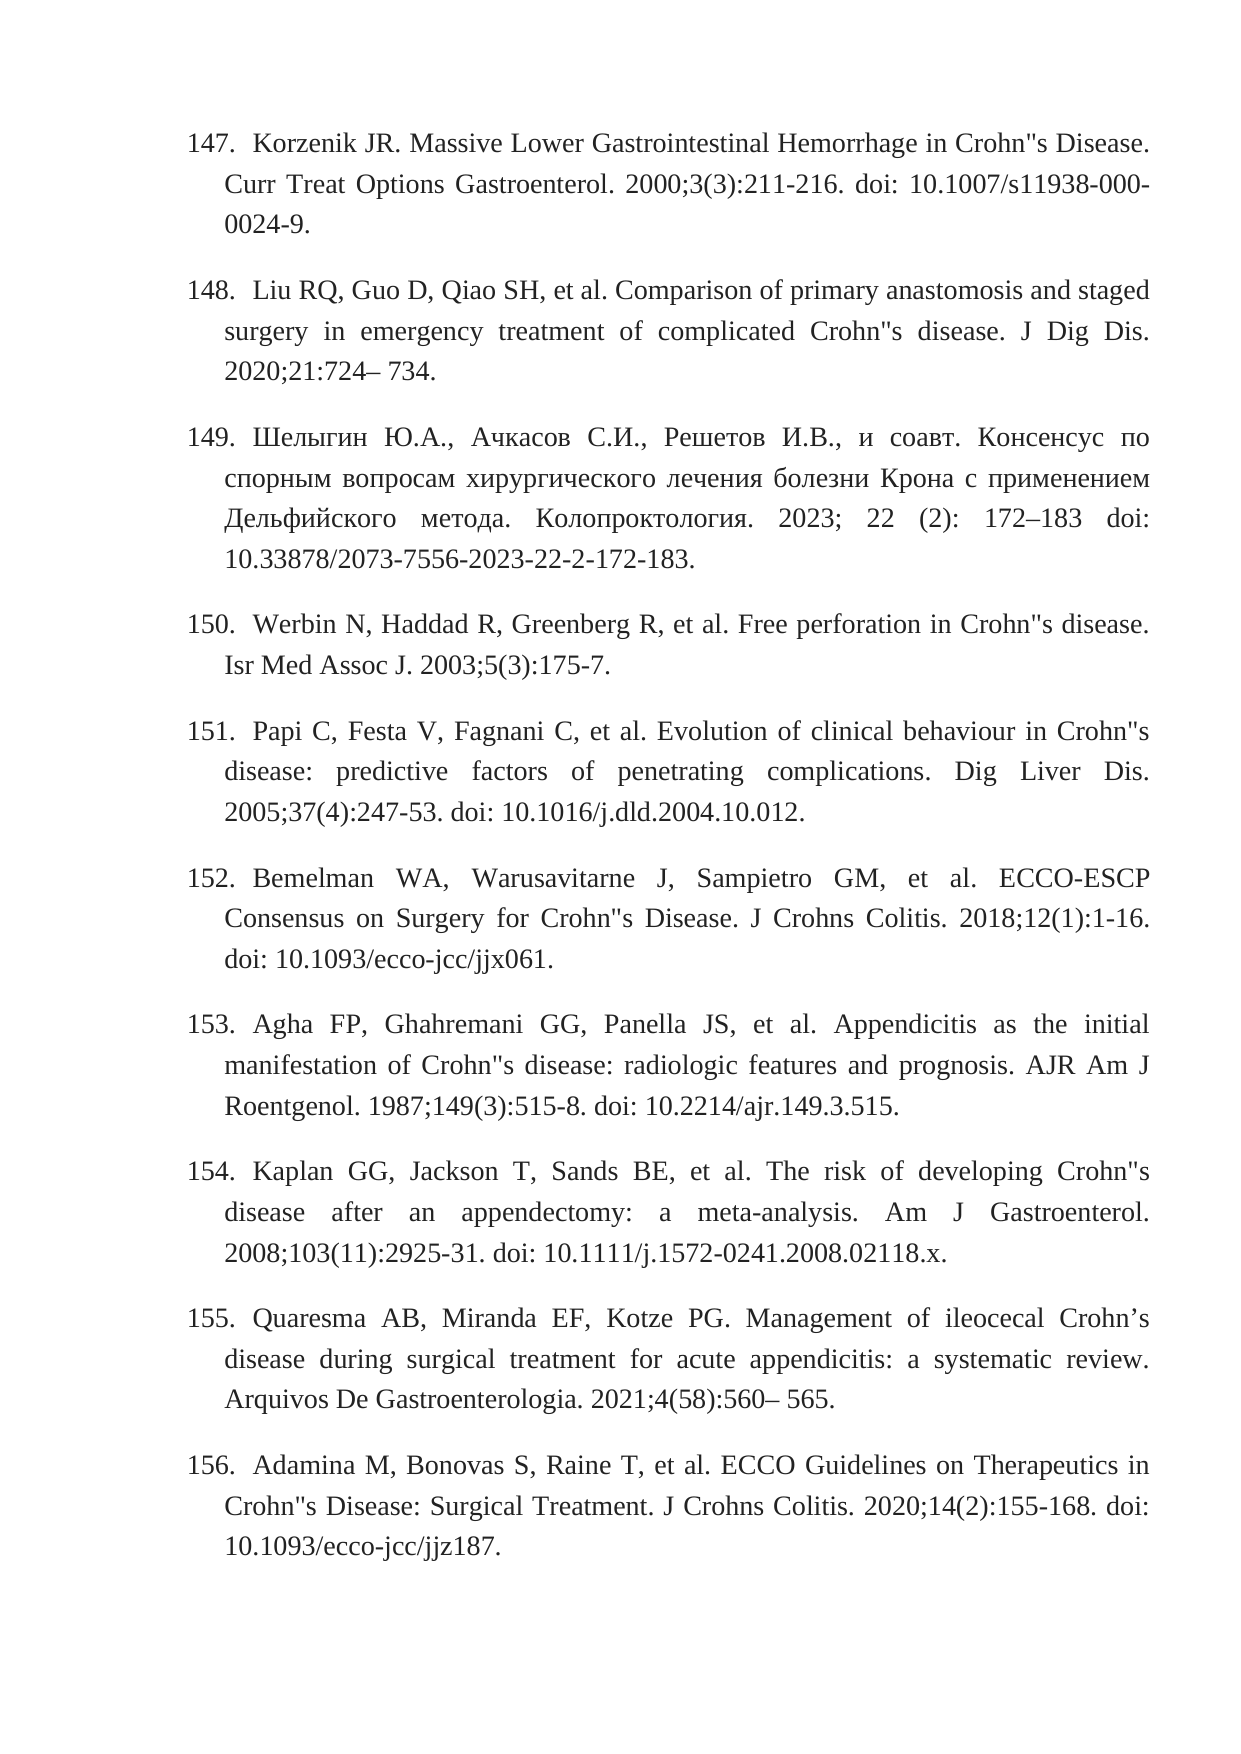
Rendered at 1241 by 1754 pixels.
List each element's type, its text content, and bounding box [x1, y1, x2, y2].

list Bemelman WA, Warusavitarne J, Sampietro GM, et al. ECCO-ESCP Consensus on Surgery for Crohn"s Disease. J Crohns Colitis. 2018;12(1):1-16. doi: 10.1093/ecco-jcc/jjx061. [187, 852, 1152, 974]
list Adamina M, Bonovas S, Raine T, et al. ECCO Guidelines on Therapeutics in Crohn"s Disease: Surgical Treatment. J Crohns Colitis. 2020;14(2):155-168. doi: 10.1093/ecco-jcc/jjz187. [187, 1440, 1152, 1562]
list Werbin N, Haddad R, Greenberg R, et al. Free perforation in Crohn"s disease. Isr Med Assoc J. 2003;5(3):175-7. [187, 599, 1152, 681]
list Agha FP, Ghahremani GG, Panella JS, et al. Appendicitis as the initial manifestation of Crohn"s disease: radiologic features and prognosis. AJR Am J Roentgenol. 1987;149(3):515-8. doi: 10.2214/ajr.149.3.515. [187, 999, 1152, 1121]
list Korzenik JR. Massive Lower Gastrointestinal Hemorrhage in Crohn"s Disease. Curr Treat Options Gastroenterol. 2000;3(3):211-216. doi: 10.1007/s11938-000-0024-9. [187, 118, 1152, 240]
list Kaplan GG, Jackson T, Sands BE, et al. The risk of developing Crohn"s disease after an appendectomy: a meta-analysis. Am J Gastroenterol. 2008;103(11):2925-31. doi: 10.1111/j.1572-0241.2008.02118.x. [187, 1146, 1152, 1268]
list Шелыгин Ю.А., Ачкасов С.И., Решетов И.В., и соавт. Консенсус по спорным вопросам хирургического лечения болезни Крона с применением Дельфийского метода. Колопроктология. 2023; 22 (2): 172–183 doi: 10.33878/2073-7556-2023-22-2-172-183. [187, 412, 1152, 574]
list Liu RQ, Guo D, Qiao SH, et al. Comparison of primary anastomosis and staged surgery in emergency treatment of complicated Crohn"s disease. J Dig Dis. 2020;21:724– 734. [187, 265, 1152, 387]
list Papi C, Festa V, Fagnani C, et al. Evolution of clinical behaviour in Crohn"s disease: predictive factors of penetrating complications. Dig Liver Dis. 2005;37(4):247-53. doi: 10.1016/j.dld.2004.10.012. [187, 706, 1152, 827]
list Quaresma AB, Miranda EF, Kotze PG. Management of ileocecal Сrohn’s disease during surgical treatment for acute appendicitis: a systematic review. Arquivos De Gastroenterologia. 2021;4(58):560– 565. [187, 1293, 1152, 1415]
